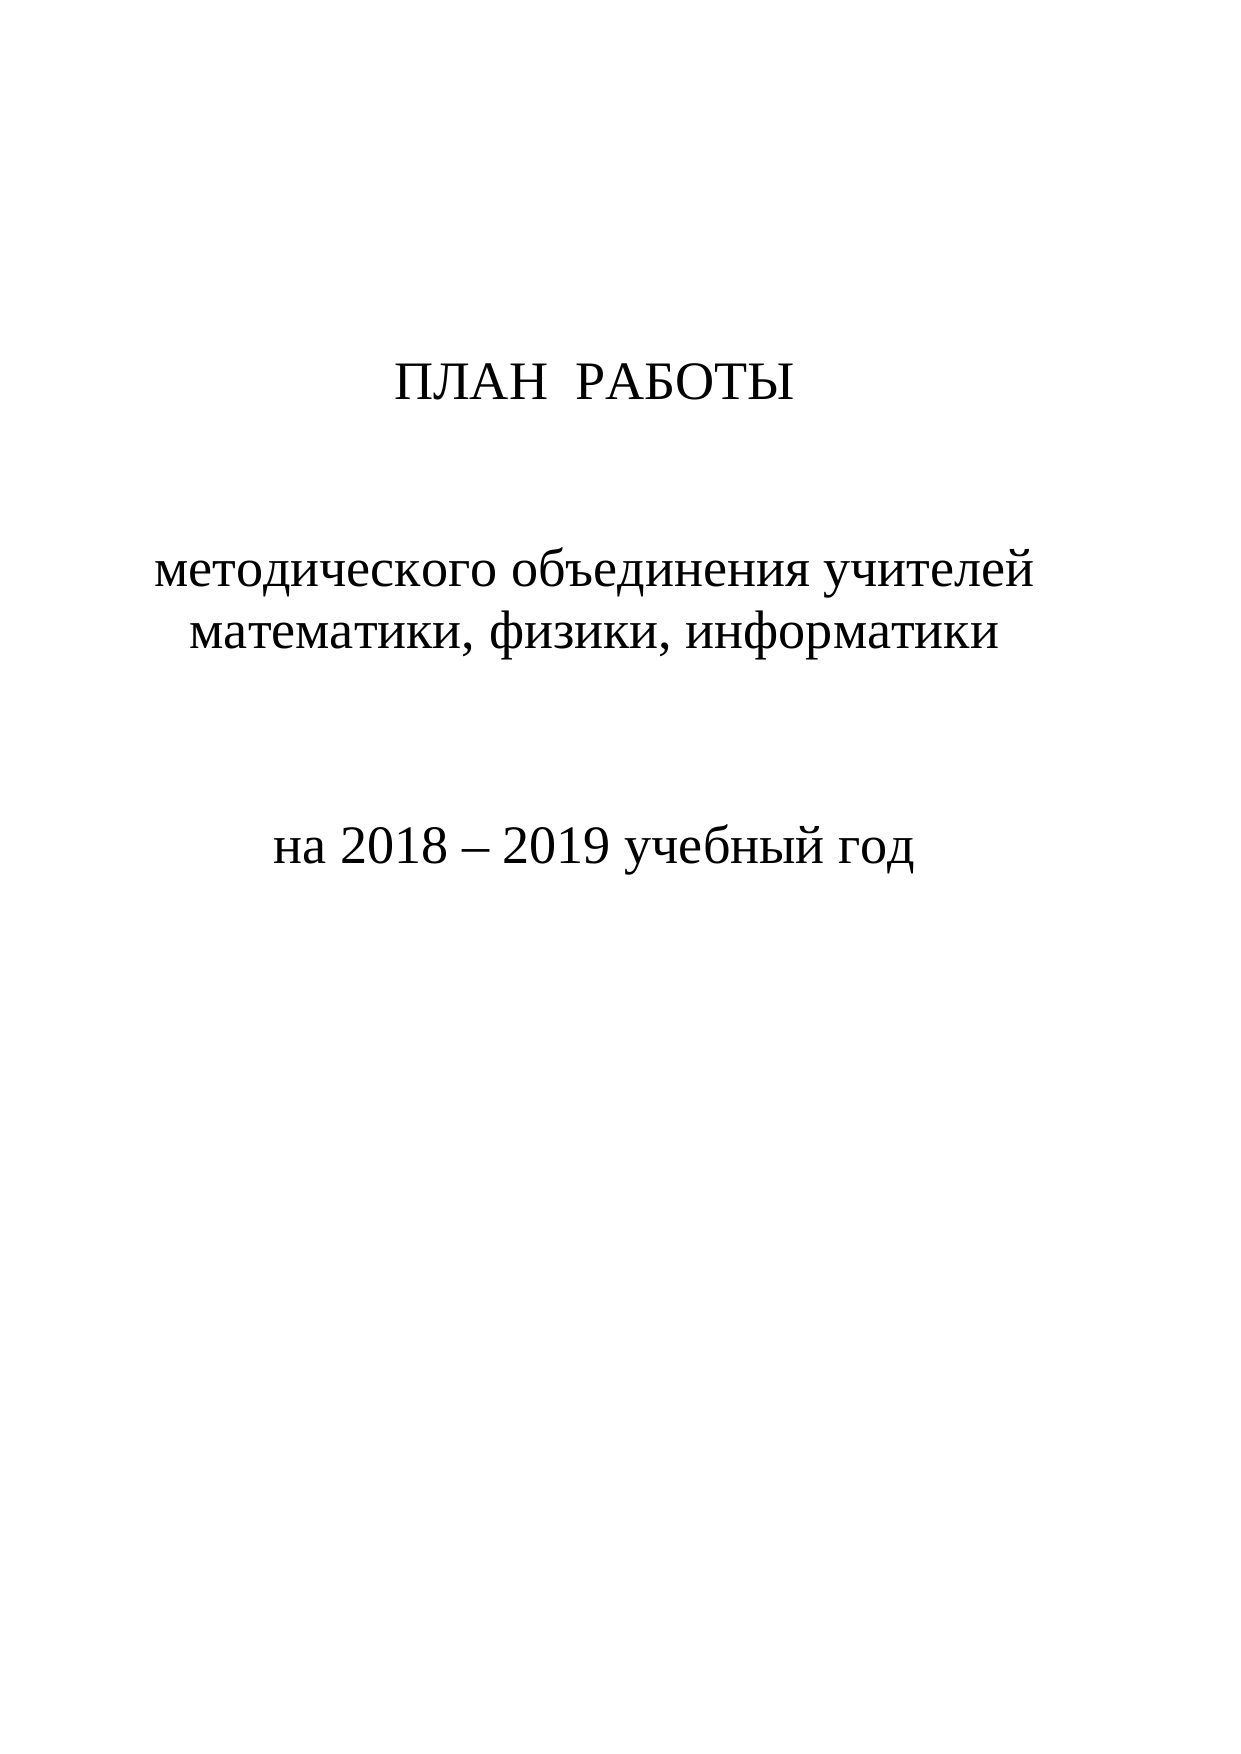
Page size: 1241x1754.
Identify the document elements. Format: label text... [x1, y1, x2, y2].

text методического объединения учителей математики, физики, информатики [37, 536, 1152, 689]
text на 2018 – 2019 учебный год [37, 813, 1152, 876]
text ПЛАН РАБОТЫ [37, 349, 1152, 411]
